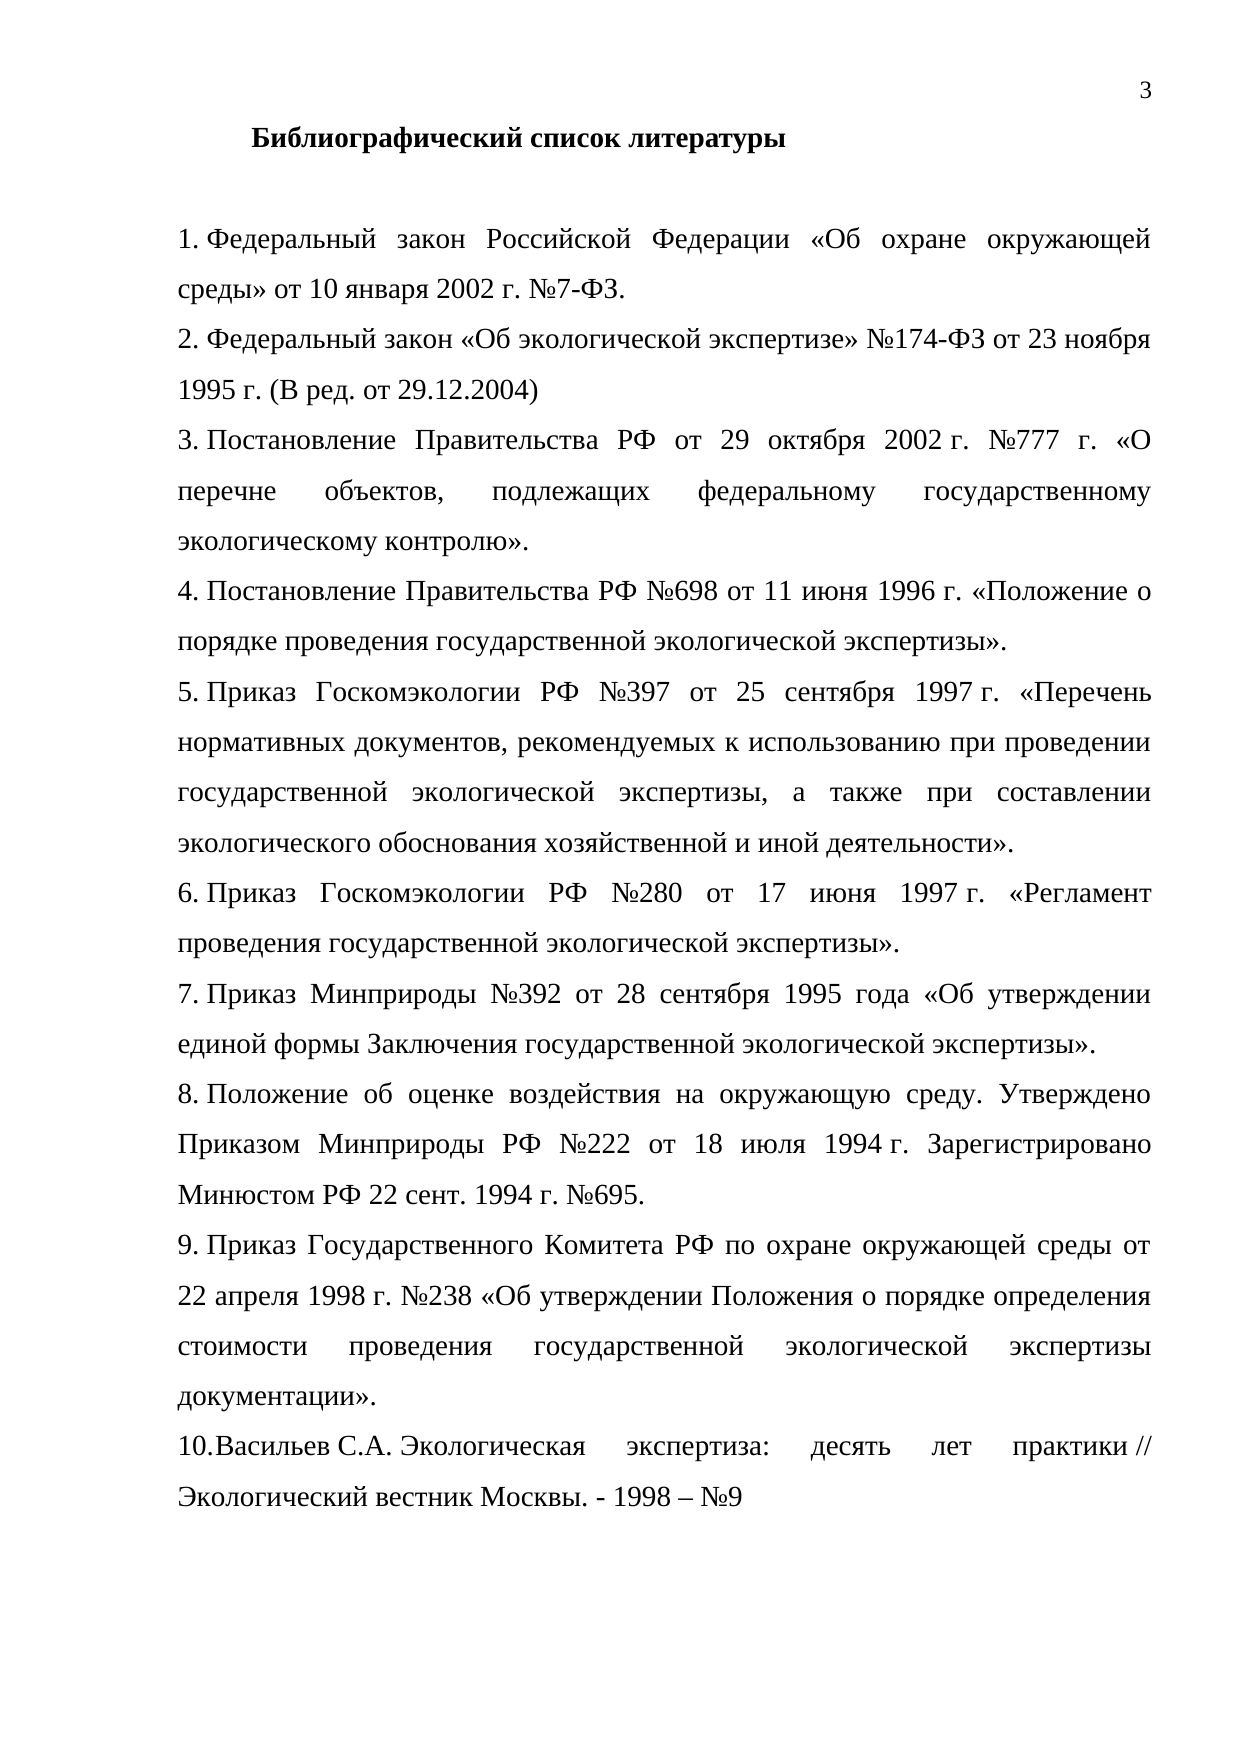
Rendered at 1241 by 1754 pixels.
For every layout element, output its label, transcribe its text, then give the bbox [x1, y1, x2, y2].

list Приказ Государственного Комитета РФ по охране окружающей среды от 22 апреля 1998 г. №238 «Об утверждении Положения о порядке определения стоимости проведения государственной экологической экспертизы документации». [177, 1227, 1152, 1412]
list Приказ Госкомэкологии РФ №280 от 17 июня 1997 г. «Регламент проведения государственной экологической экспертизы». [177, 875, 1152, 959]
list Васильев С.А. Экологическая экспертиза: десять лет практики // Экологический вестник Москвы. - 1998 – №9 [177, 1428, 1152, 1512]
list Федеральный закон «Об экологической экспертизе» №174-ФЗ от 23 ноября 1995 г. (В ред. от 29.12.2004) [177, 322, 1152, 406]
list Приказ Минприроды №392 от 28 сентября 1995 года «Об утверждении единой формы Заключения государственной экологической экспертизы». [177, 976, 1152, 1059]
list Положение об оценке воздействия на окружающую среду. Утверждено Приказом Минприроды РФ №222 от 18 июля 1994 г. Зарегистрировано Минюстом РФ 22 сент. 1994 г. №695. [177, 1076, 1152, 1211]
list Постановление Правительства РФ №698 от 11 июня 1996 г. «Положение о порядке проведения государственной экологической экспертизы». [177, 573, 1152, 657]
list Федеральный закон Российской Федерации «Об охране окружающей среды» от 10 января 2002 г. №7-ФЗ. [177, 221, 1152, 305]
subtitle Библиографический список литературы [177, 120, 1152, 154]
list Постановление Правительства РФ от 29 октября 2002 г. №777 г. «О перечне объектов, подлежащих федеральному государственному экологическому контролю». [177, 422, 1152, 556]
list Приказ Госкомэкологии РФ №397 от 25 сентября 1997 г. «Перечень нормативных документов, рекомендуемых к использованию при проведении государственной экологической экспертизы, а также при составлении экологического обоснования хозяйственной и иной деятельности». [177, 674, 1152, 858]
